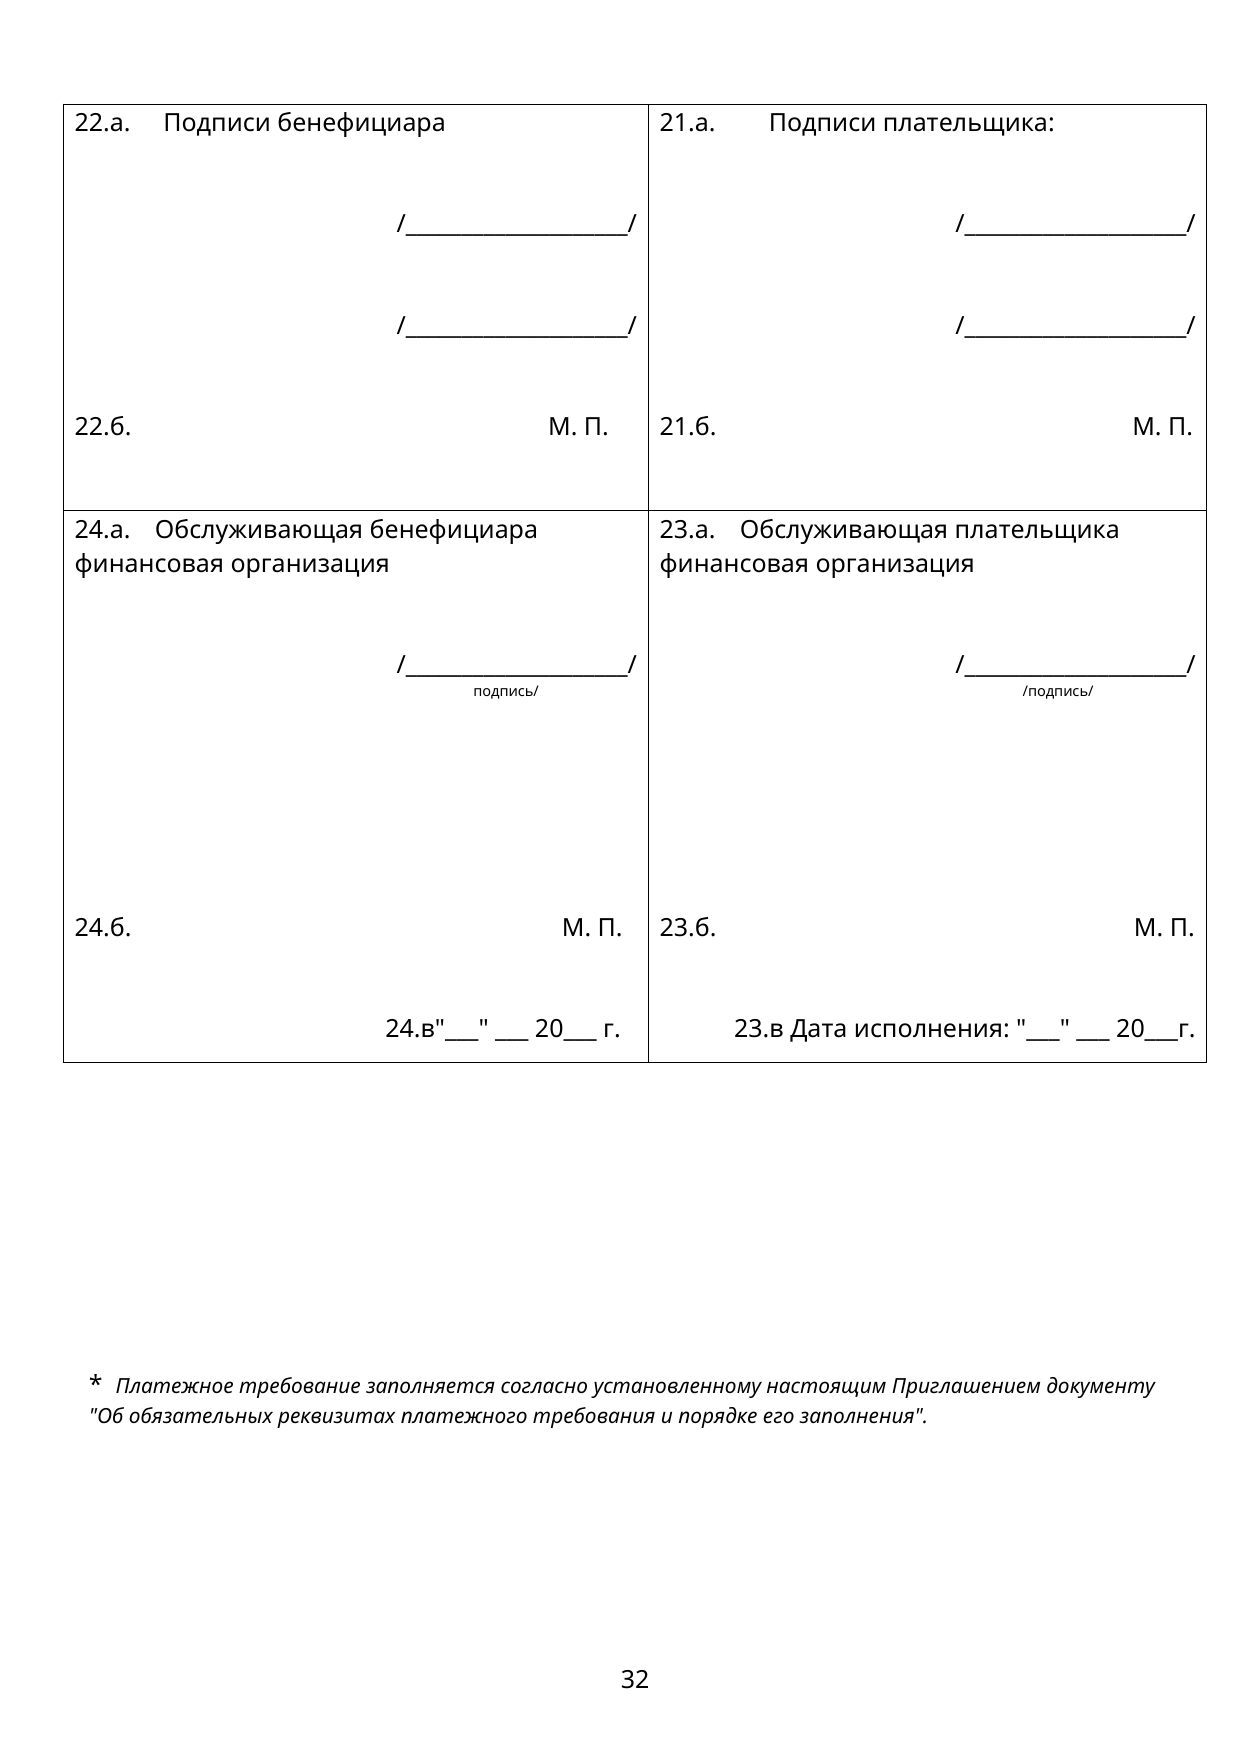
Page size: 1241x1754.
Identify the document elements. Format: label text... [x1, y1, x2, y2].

text * Платежное требование заполняется согласно установленному настоящим Приглашением документу "Об обязательных реквизитах платежного требования и порядке его заполнения". [89, 1367, 1181, 1429]
table_cell 23.б. М. П. 23.в Дата исполнения: "___" ___ 20___г. [649, 833, 1206, 1062]
table_cell 22.а. Подписи бенефициара /____________________/ /____________________/ 22.б. М. П. [64, 105, 648, 510]
table_cell 21.а. Подписи плательщика: /____________________/ /____________________/ 21.б. М. П. [649, 105, 1206, 510]
table_cell 24.б. М. П. 24.в"___" ___ 20___ г. [64, 833, 648, 1062]
table_cell 23.а. Обслуживающая плательщика финансовая организация /____________________/ /подпись/ [649, 511, 1206, 833]
table_cell 24.а. Обслуживающая бенефициара финансовая организация /____________________/ подпись/ [64, 511, 648, 833]
